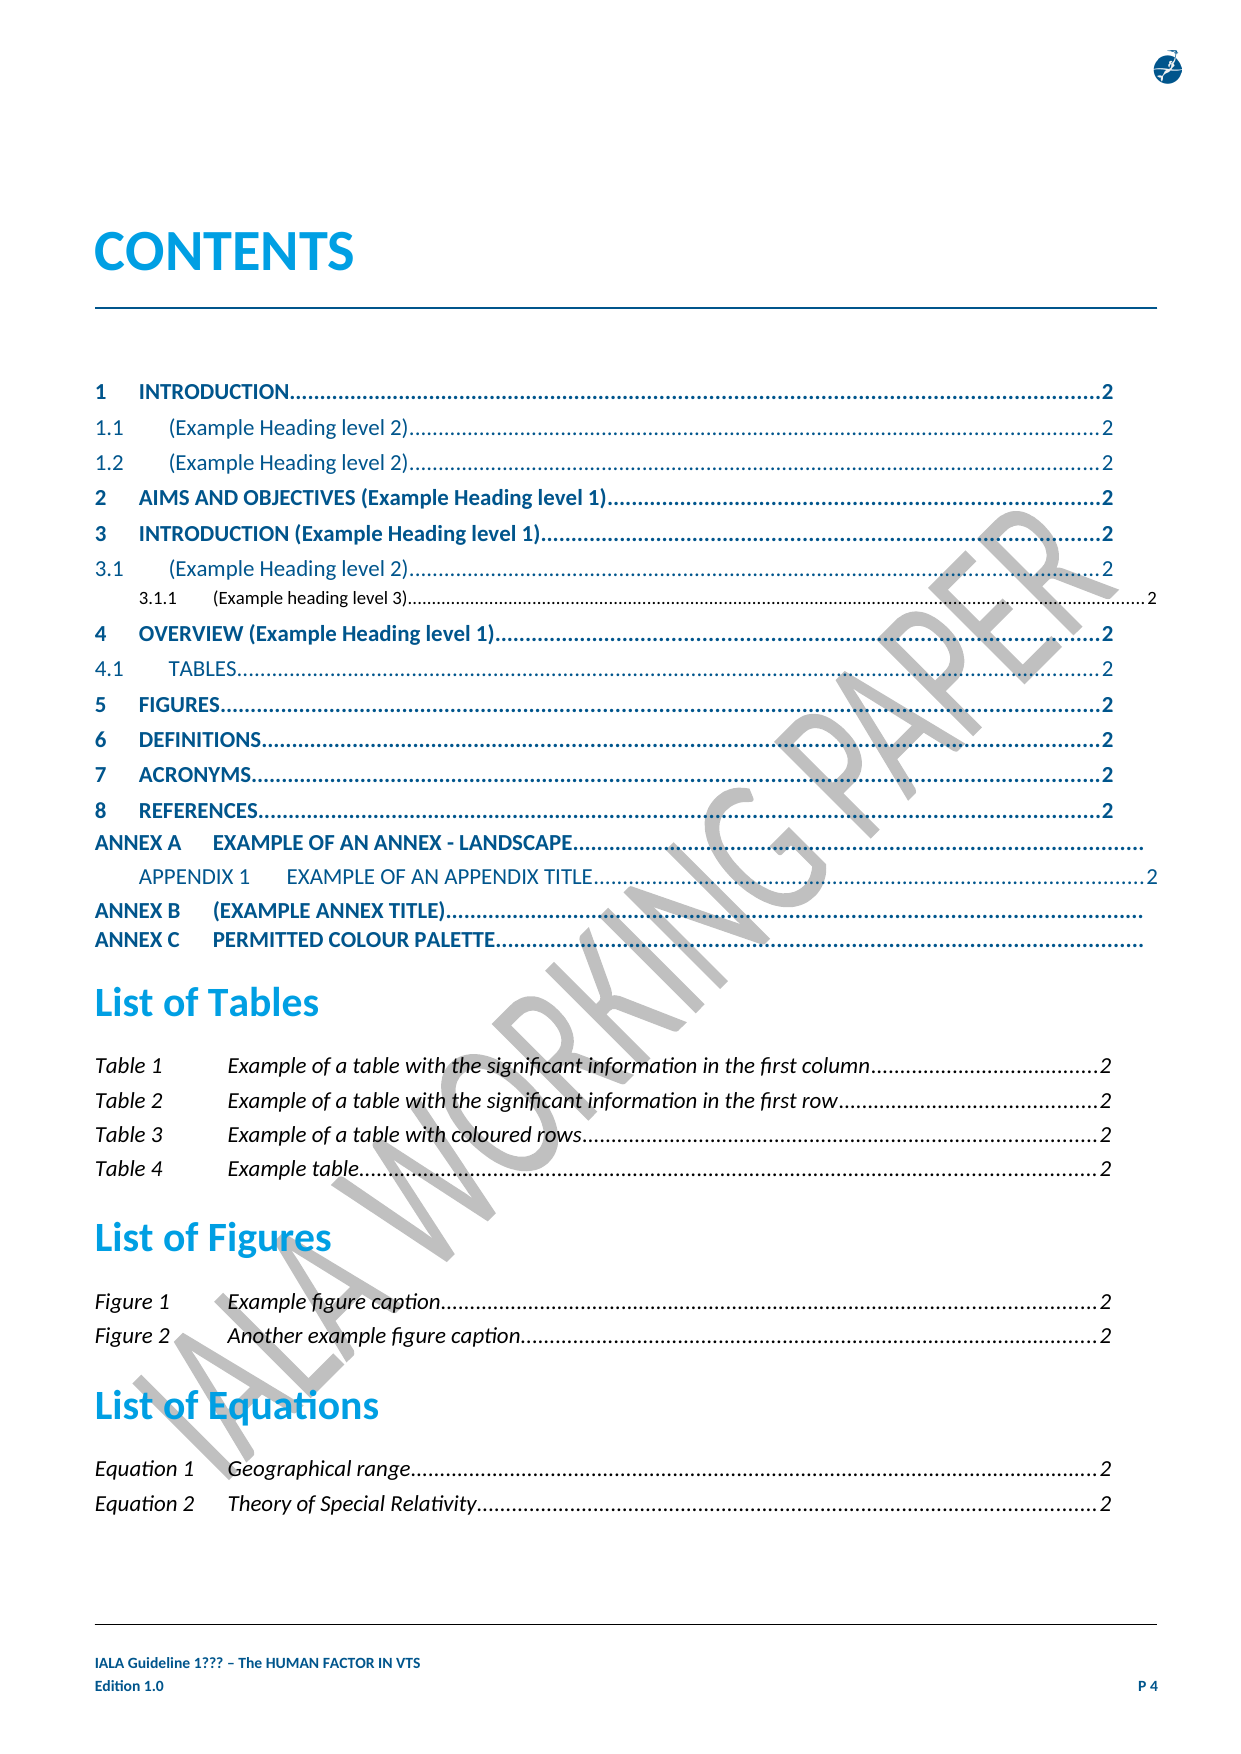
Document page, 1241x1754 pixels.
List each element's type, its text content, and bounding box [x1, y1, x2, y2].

text 8 REFERENCES 2 [94, 793, 1113, 824]
text 5 FIGURES 2 [94, 686, 1113, 718]
text 1 INTRODUCTION 2 [94, 374, 1113, 405]
text 3.1 (Example Heading level 2) 2 [94, 551, 1113, 582]
text Table 1 Example of a table with the significant information in the first column 2 [94, 1051, 1113, 1079]
text 6 DEFINITIONS 2 [94, 722, 1113, 753]
text Table 4 Example table 2 [94, 1154, 1113, 1182]
text APPENDIX 1 EXAMPLE OF AN APPENDIX TITLE 2 [139, 862, 1157, 890]
text 1.2 (Example Heading level 2) 2 [94, 445, 1113, 476]
text 4.1 TABLES 2 [94, 651, 1113, 682]
text ANNEX C PERMITTED COLOUR PALETTE 2 [94, 925, 1113, 953]
text 3.1.1 (Example heading level 3) 2 [139, 586, 1157, 609]
list List of Tables [94, 976, 1157, 1026]
text ANNEX A EXAMPLE OF AN ANNEX - LANDSCAPE 2 [94, 828, 1113, 856]
text Table 3 Example of a table with coloured rows 2 [94, 1120, 1113, 1148]
text Table 2 Example of a table with the significant information in the first row 2 [94, 1086, 1113, 1114]
text Figure 2 Another example figure caption 2 [94, 1322, 1113, 1349]
text 2 AIMS AND OBJECTIVES (Example Heading level 1) 2 [94, 480, 1113, 511]
text Equation 2 Theory of Special Relativity 2 [94, 1489, 1113, 1517]
text 4 OVERVIEW (Example Heading level 1) 2 [94, 616, 1113, 647]
text Figure 1 Example figure caption 2 [94, 1287, 1113, 1315]
list List of Figures [94, 1211, 1157, 1262]
text ANNEX B (EXAMPLE ANNEX TITLE) 2 [94, 897, 1113, 925]
text 1.1 (Example Heading level 2) 2 [94, 409, 1113, 441]
text 3 INTRODUCTION (Example Heading level 1) 2 [94, 516, 1113, 547]
picture [1120, 0, 1241, 119]
list List of Equations [94, 1379, 1157, 1429]
text Equation 1 Geographical range 2 [94, 1454, 1113, 1483]
text 7 ACRONYMS 2 [94, 757, 1113, 788]
